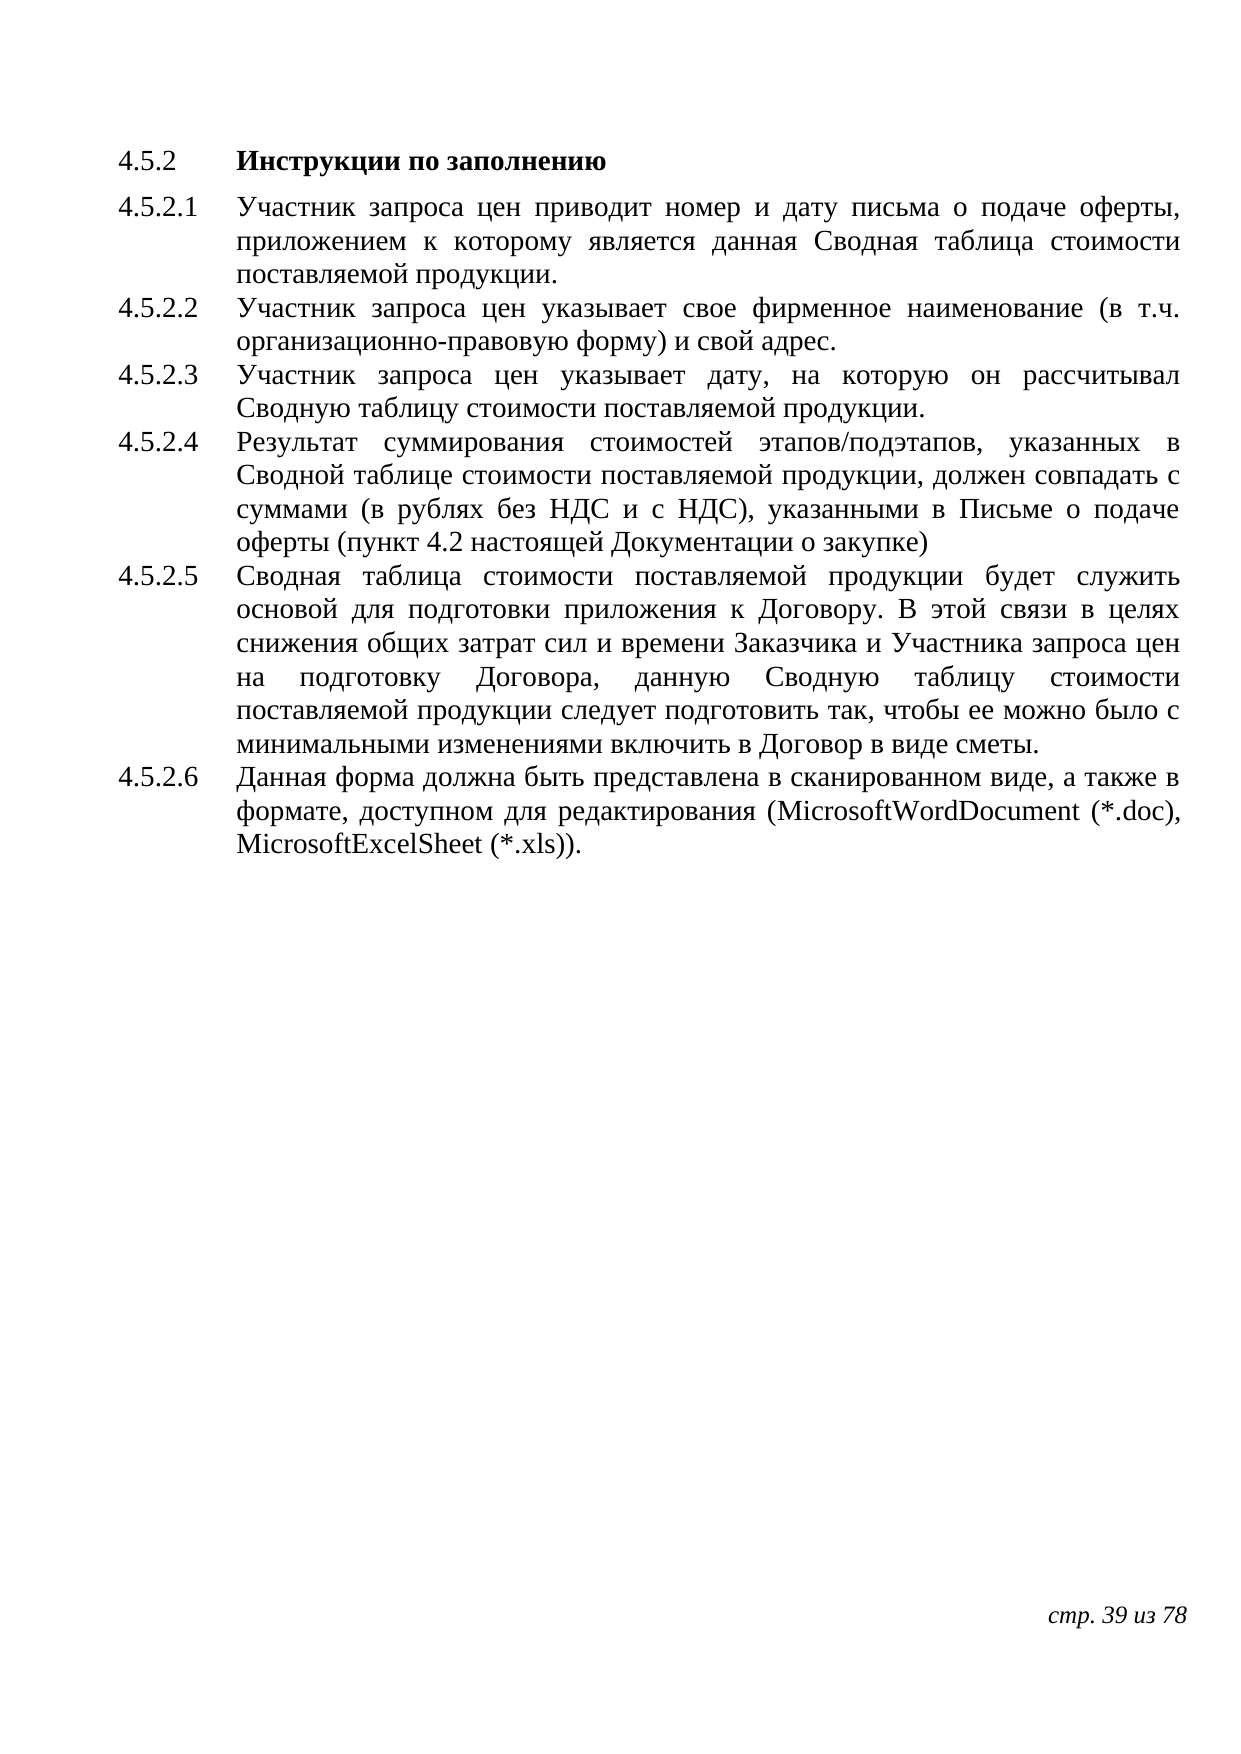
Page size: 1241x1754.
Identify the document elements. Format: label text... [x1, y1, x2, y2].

text Инструкции по заполнению [118, 143, 1181, 177]
text Участник запроса цен указывает свое фирменное наименование (в т.ч. организационно-правовую форму) и свой адрес. [118, 290, 1181, 357]
text Сводная таблица стоимости поставляемой продукции будет служить основой для подготовки приложения к Договору. В этой связи в целях снижения общих затрат сил и времени Заказчика и Участника запроса цен на подготовку Договора, данную Сводную таблицу стоимости поставляемой продукции следует подготовить так, чтобы ее можно было с минимальными изменениями включить в Договор в виде сметы. [118, 558, 1181, 759]
text Участник запроса цен приводит номер и дату письма о подаче оферты, приложением к которому является данная Сводная таблица стоимости поставляемой продукции. [118, 189, 1181, 290]
text Участник запроса цен указывает дату, на которую он рассчитывал Сводную таблицу стоимости поставляемой продукции. [118, 357, 1181, 424]
text Результат суммирования стоимостей этапов/подэтапов, указанных в Сводной таблице стоимости поставляемой продукции, должен совпадать с суммами (в рублях без НДС и с НДС), указанными в Письме о подаче оферты (пункт 4.2 настоящей Документации о закупке) [118, 424, 1181, 558]
text Данная форма должна быть представлена в сканированном виде, а также в формате, доступном для редактирования (MicrosoftWordDocument (*.doc), MicrosoftExcelSheet (*.xls)). [118, 759, 1181, 860]
